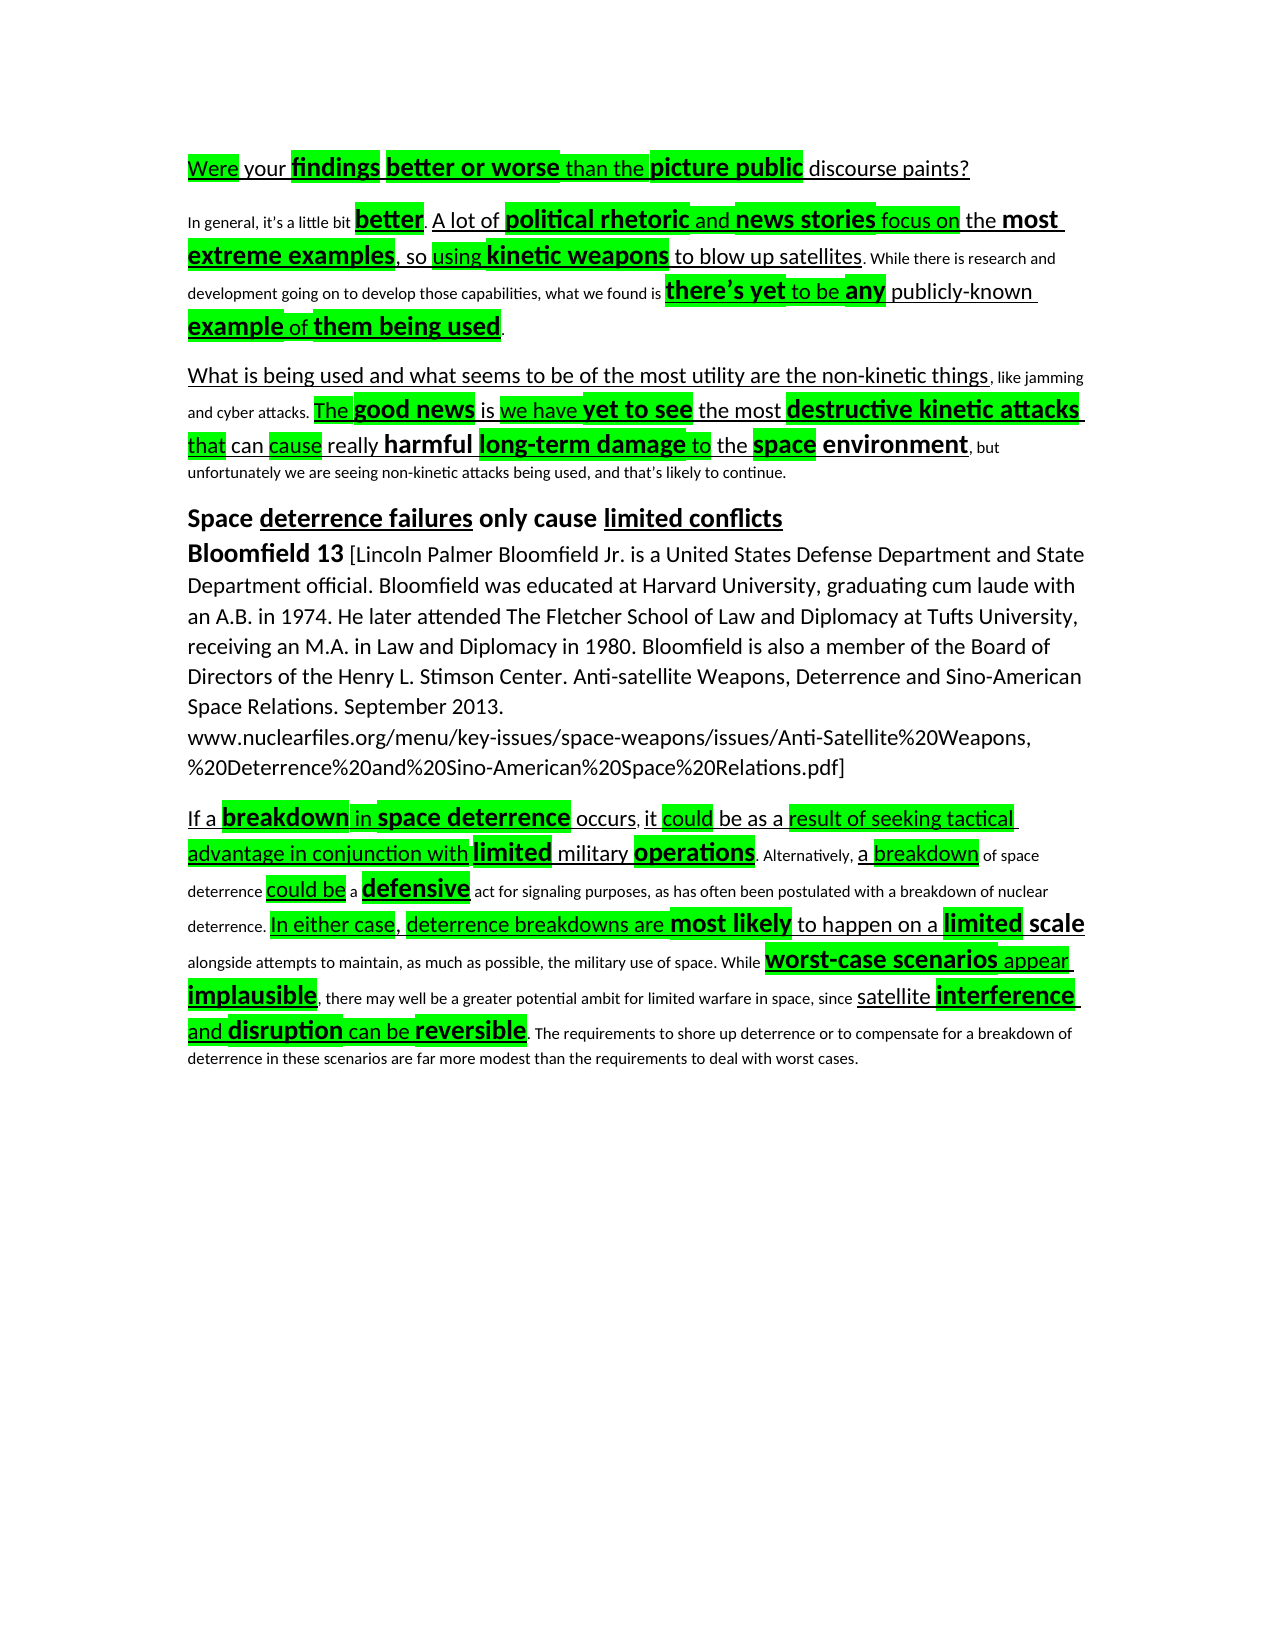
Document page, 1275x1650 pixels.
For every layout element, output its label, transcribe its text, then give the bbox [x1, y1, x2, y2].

subtitle Space deterrence failures only cause limited conflicts [187, 501, 1087, 534]
text Were your findings better or worse than the picture public discourse paints? [803, 150, 1087, 183]
text What is being used and what seems to be of the most utility are the non-kinetic things, like jamming and cyber attacks. The good news is we have yet to see the most destructive kinetic attacks that can cause really harmful long-term damage to the space environment, but unfortunately we are seeing non-kinetic attacks being used, and that’s likely to continue. [187, 361, 1087, 483]
text If a breakdown in space deterrence occurs, it could be as a result of seeking tactical advantage in conjunction with limited military operations. Alternatively, a breakdown of space deterrence could be a defensive act for signaling purposes, as has often been postulated with a breakdown of nuclear deterrence. In either case, deterrence breakdowns are most likely to happen on a limited scale alongside attempts to maintain, as much as possible, the military use of space. While worst-case scenarios appear implausible, there may well be a greater potential ambit for limited warfare in space, since satellite interference and disruption can be reversible. The requirements to shore up deterrence or to compensate for a breakdown of deterrence in these scenarios are far more modest than the requirements to deal with worst cases. [187, 800, 1087, 1068]
text Bloomfield 13 [Lincoln Palmer Bloomfield Jr. is a United States Defense Department and State Department official. Bloomfield was educated at Harvard University, graduating cum laude with an A.B. in 1974. He later attended The Fletcher School of Law and Diplomacy at Tufts University, receiving an M.A. in Law and Diplomacy in 1980. Bloomfield is also a member of the Board of Directors of the Henry L. Stimson Center. Anti-satellite Weapons, Deterrence and Sino-American Space Relations. September 2013. www.nuclearfiles.org/menu/key-issues/space-weapons/issues/Anti-Satellite%20Weapons,%20Deterrence%20and%20Sino-American%20Space%20Relations.pdf] [187, 536, 1087, 781]
text In general, it’s a little bit better. A lot of political rhetoric and news stories focus on the most extreme examples, so using kinetic weapons to blow up satellites. While there is research and development going on to develop those capabilities, what we found is there’s yet to be any publicly-known example of them being used. [187, 202, 1087, 342]
